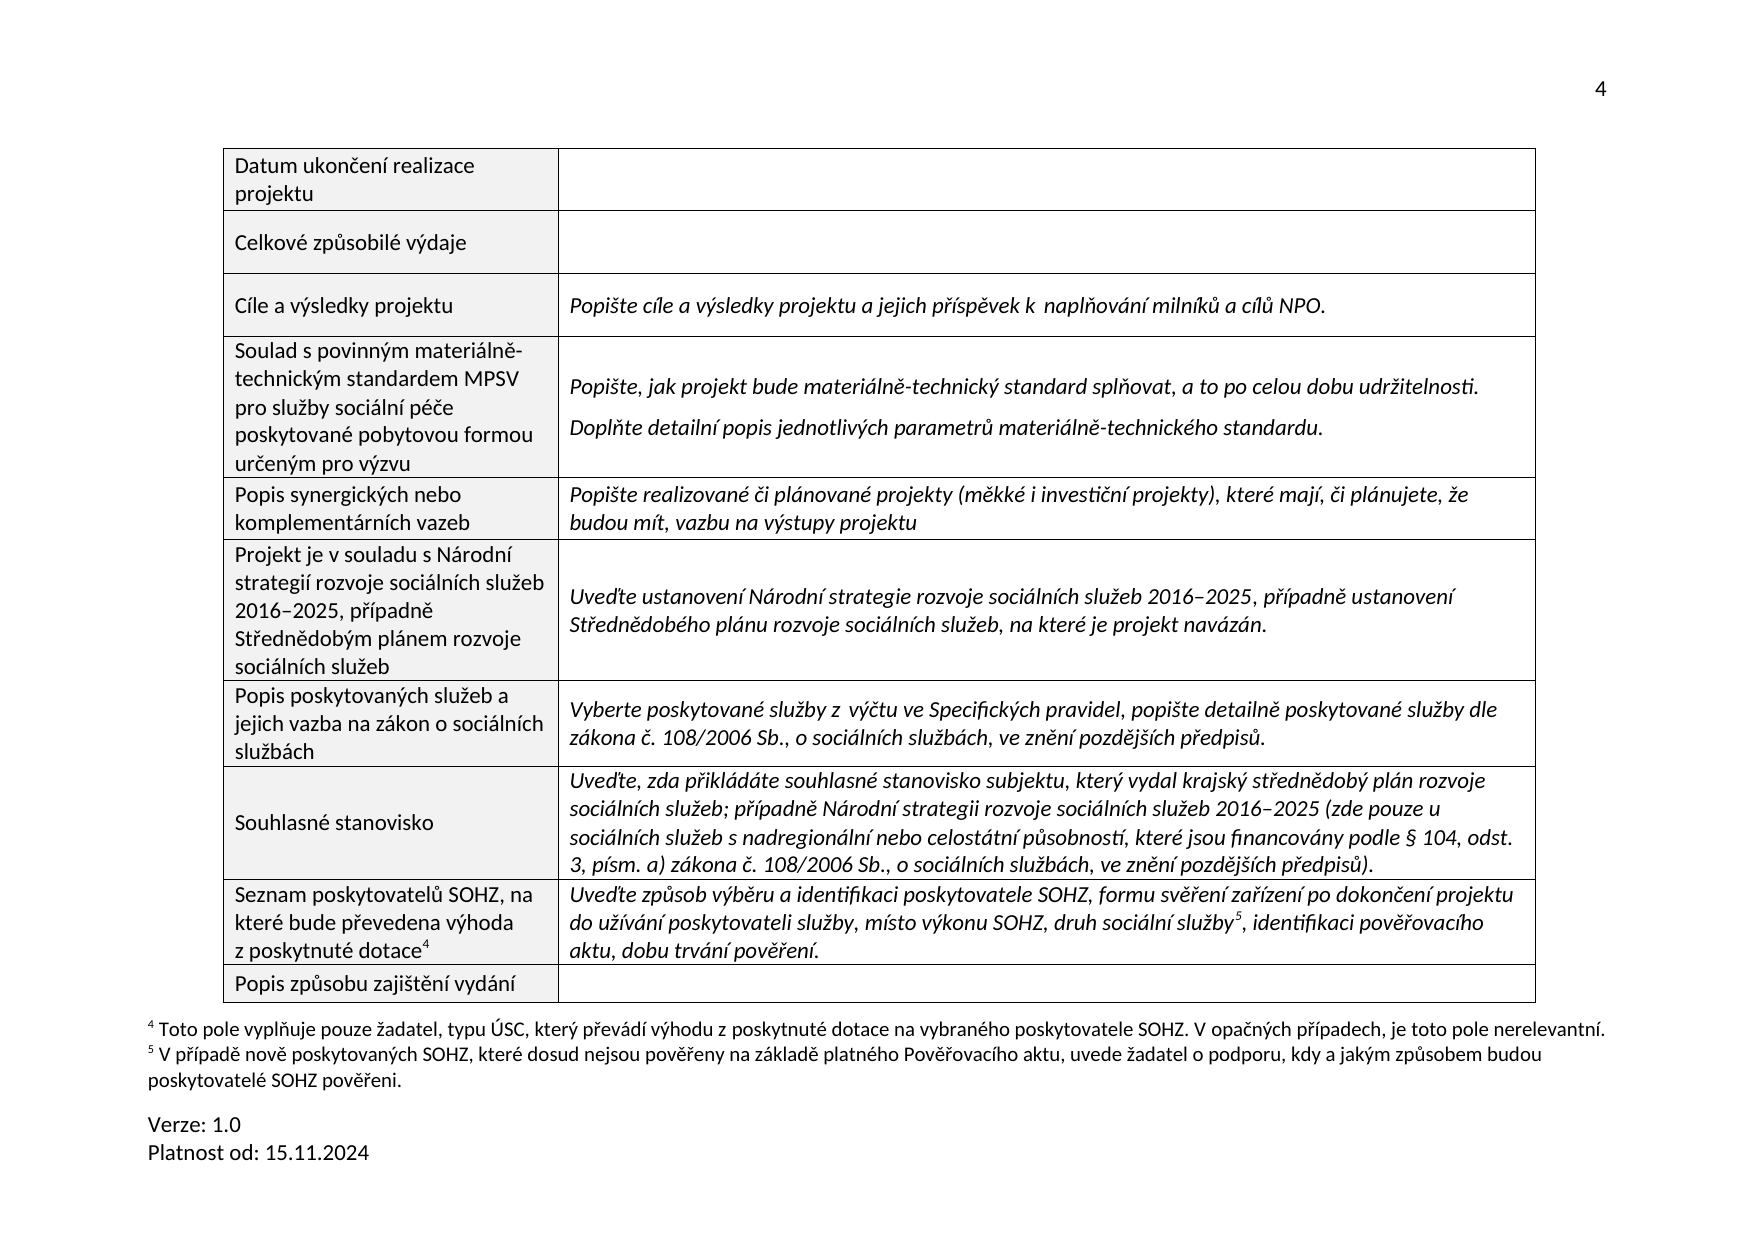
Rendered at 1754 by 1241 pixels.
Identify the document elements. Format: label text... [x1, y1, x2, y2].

table_cell Popis poskytovaných služeb a jejich vazba na zákon o sociálních službách [224, 681, 558, 766]
table_cell Uveďte, zda přikládáte souhlasné stanovisko subjektu, který vydal krajský střednědobý plán rozvoje sociálních služeb; případně Národní strategii rozvoje sociálních služeb 2016–2025 (zde pouze u sociálních služeb s nadregionální nebo celostátní působností, které jsou financovány podle § 104, odst. 3, písm. a) zákona č. 108/2006 Sb., o sociálních službách, ve znění pozdějších předpisů). [559, 767, 1535, 879]
table_cell Vyberte poskytované služby z výčtu ve Specifických pravidel, popište detailně poskytované služby dle zákona č. 108/2006 Sb., o sociálních službách, ve znění pozdějších předpisů. [559, 681, 1535, 766]
table_cell Popište cíle a výsledky projektu a jejich příspěvek k naplňování milníků a cílů NPO. [559, 274, 1535, 336]
table_cell Celkové způsobilé výdaje [224, 211, 558, 273]
table_cell Soulad s povinným materiálně-technickým standardem MPSV pro služby sociální péče poskytované pobytovou formou určeným pro výzvu [224, 337, 558, 477]
table_cell Popište realizované či plánované projekty (měkké i investiční projekty), které mají, či plánujete, že budou mít, vazbu na výstupy projektu [559, 478, 1535, 539]
table_cell Cíle a výsledky projektu [224, 274, 558, 336]
table_cell Popis synergických nebo komplementárních vazeb [224, 478, 558, 539]
table_cell Souhlasné stanovisko [224, 767, 558, 879]
table_cell Uveďte způsob výběru a identifikaci poskytovatele SOHZ, formu svěření zařízení po dokončení projektu do užívání poskytovateli služby, místo výkonu SOHZ, druh sociální služby, identifikaci pověřovacího aktu, dobu trvání pověření. [559, 880, 1535, 964]
table_cell Seznam poskytovatelů SOHZ, na které bude převedena výhoda z poskytnuté dotace [224, 880, 558, 964]
table_cell [559, 149, 1535, 210]
table_cell [559, 965, 1535, 1002]
table_cell [559, 211, 1535, 273]
table_cell Uveďte ustanovení Národní strategie rozvoje sociálních služeb 2016–2025, případně ustanovení Střednědobého plánu rozvoje sociálních služeb, na které je projekt navázán. [559, 540, 1535, 680]
table_cell Projekt je v souladu s Národní strategií rozvoje sociálních služeb 2016–2025, případně Střednědobým plánem rozvoje sociálních služeb [224, 540, 558, 680]
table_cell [224, 965, 558, 1002]
table_cell Datum ukončení realizace projektu [224, 149, 558, 210]
table_cell Popište, jak projekt bude materiálně-technický standard splňovat, a to po celou dobu udržitelnosti. Doplňte detailní popis jednotlivých parametrů materiálně-technického standardu. [559, 337, 1535, 477]
